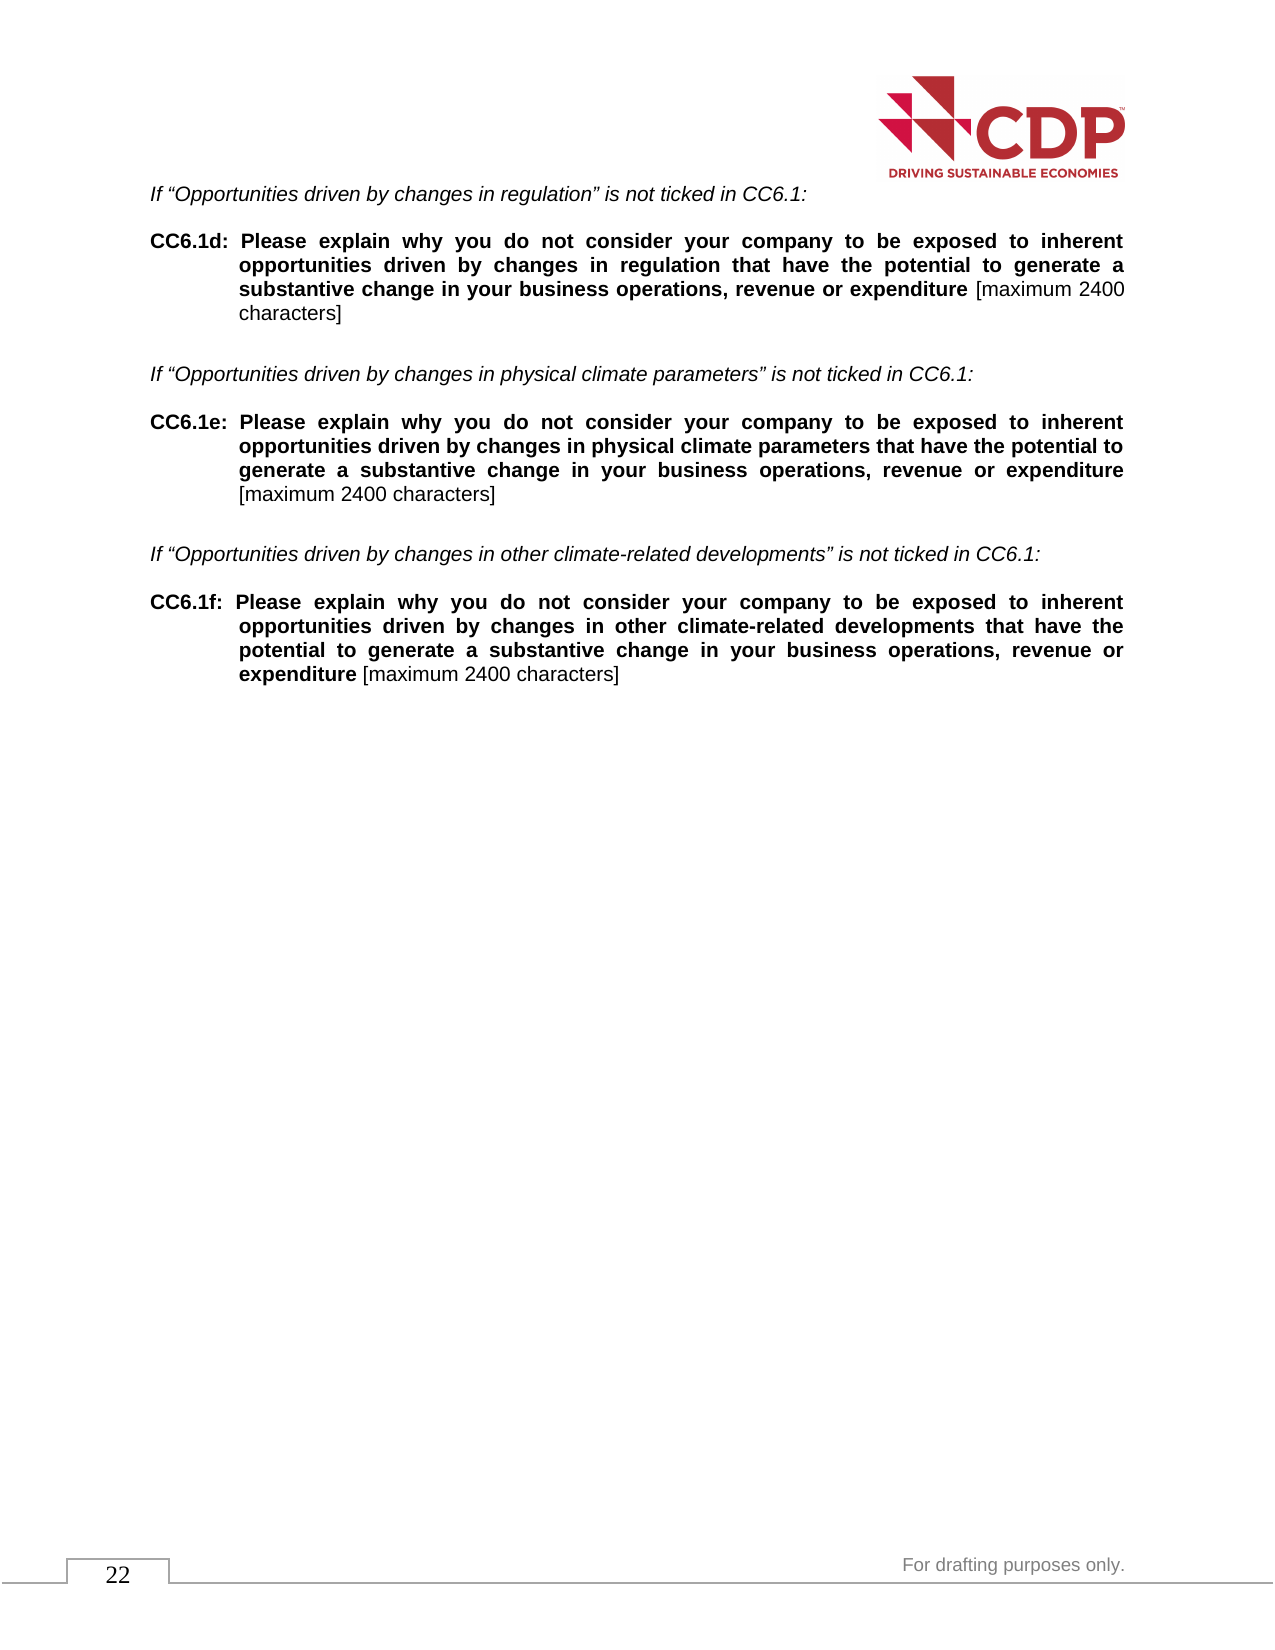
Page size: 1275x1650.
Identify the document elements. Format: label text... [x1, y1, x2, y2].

subtitle CC6.1d: Please explain why you do not consider your company to be exposed to inherent opportunities driven by changes in regulation that have the potential to generate a substantive change in your business operations, revenue or expenditure [maximum 2400 characters] [150, 229, 1125, 325]
subtitle If “Opportunities driven by changes in physical climate parameters” is not ticked in CC6.1: [150, 362, 1125, 386]
picture [876, 75, 1125, 182]
subtitle If “Opportunities driven by changes in regulation” is not ticked in CC6.1: [150, 181, 1125, 205]
subtitle CC6.1f: Please explain why you do not consider your company to be exposed to inherent opportunities driven by changes in other climate-related developments that have the potential to generate a substantive change in your business operations, revenue or expenditure [maximum 2400 characters] [150, 590, 1125, 686]
subtitle CC6.1e: Please explain why you do not consider your company to be exposed to inherent opportunities driven by changes in physical climate parameters that have the potential to generate a substantive change in your business operations, revenue or expenditure [maximum 2400 characters] [150, 409, 1125, 505]
subtitle If “Opportunities driven by changes in other climate-related developments” is not ticked in CC6.1: [150, 542, 1125, 566]
